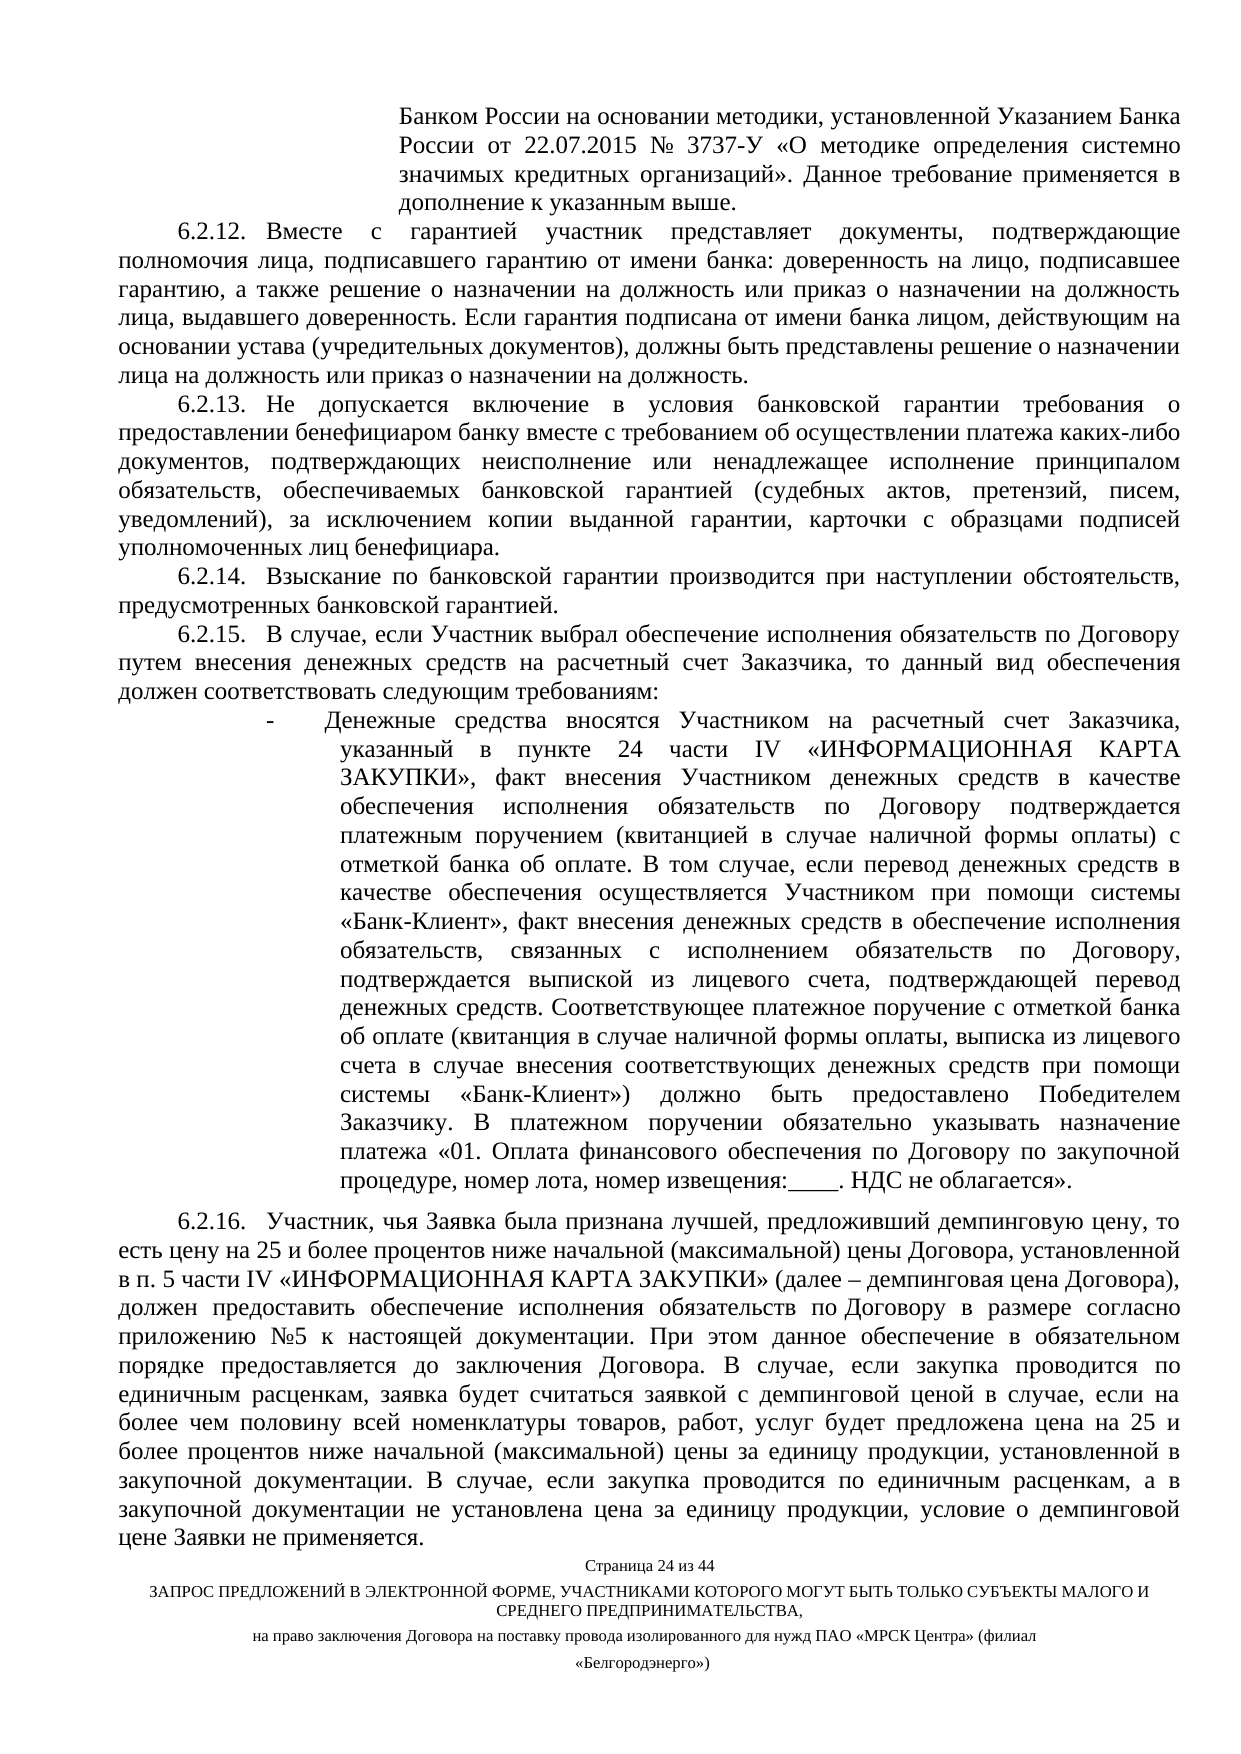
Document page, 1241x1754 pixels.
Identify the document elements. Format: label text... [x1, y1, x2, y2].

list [354, 101, 1181, 216]
subtitle В случае, если Участник выбрал обеспечение исполнения обязательств по Договору путем внесения денежных средств на расчетный счет Заказчика, то данный вид обеспечения должен соответствовать следующим требованиям: [118, 619, 1181, 705]
list Денежные средства вносятся Участником на расчетный счет Заказчика, указанный в пункте 24 части IV «ИНФОРМАЦИОННАЯ КАРТА ЗАКУПКИ», факт внесения Участником денежных средств в качестве обеспечения исполнения обязательств по Договору подтверждается платежным поручением (квитанцией в случае наличной формы оплаты) с отметкой банка об оплате. В том случае, если перевод денежных средств в качестве обеспечения осуществляется Участником при помощи системы «Банк-Клиент», факт внесения денежных средств в обеспечение исполнения обязательств, связанных с исполнением обязательств по Договору, подтверждается выпиской из лицевого счета, подтверждающей перевод денежных средств. Соответствующее платежное поручение с отметкой банка об оплате (квитанция в случае наличной формы оплаты, выписка из лицевого счета в случае внесения соответствующих денежных средств при помощи системы «Банк-Клиент») должно быть предоставлено Победителем Заказчику. В платежном поручении обязательно указывать назначение платежа «01. Оплата финансового обеспечения по Договору по закупочной процедуре, номер лота, номер извещения:____. НДС не облагается». [266, 705, 1181, 1194]
subtitle Взыскание по банковской гарантии производится при наступлении обстоятельств, предусмотренных банковской гарантией. [118, 561, 1181, 619]
subtitle Не допускается включение в условия банковской гарантии требования о предоставлении бенефициаром банку вместе с требованием об осуществлении платежа каких-либо документов, подтверждающих неисполнение или ненадлежащее исполнение принципалом обязательств, обеспечиваемых банковской гарантией (судебных актов, претензий, писем, уведомлений), за исключением копии выданной гарантии, карточки с образцами подписей уполномоченных лиц бенефициара. [118, 389, 1181, 561]
subtitle Вместе с гарантией участник представляет документы, подтверждающие полномочия лица, подписавшего гарантию от имени банка: доверенность на лицо, подписавшее гарантию, а также решение о назначении на должность или приказ о назначении на должность лица, выдавшего доверенность. Если гарантия подписана от имени банка лицом, действующим на основании устава (учредительных документов), должны быть представлены решение о назначении лица на должность или приказ о назначении на должность. [118, 216, 1181, 389]
subtitle Участник, чья Заявка была признана лучшей, предложивший демпинговую цену, то есть цену на 25 и более процентов ниже начальной (максимальной) цены Договора, установленной в п. 5 части IV «ИНФОРМАЦИОННАЯ КАРТА ЗАКУПКИ» (далее – демпинговая цена Договора), должен предоставить обеспечение исполнения обязательств по Договору в размере согласно приложению №5 к настоящей документации. При этом данное обеспечение в обязательном порядке предоставляется до заключения Договора. В случае, если закупка проводится по единичным расценкам, заявка будет считаться заявкой с демпинговой ценой в случае, если на более чем половину всей номенклатуры товаров, работ, услуг будет предложена цена на 25 и более процентов ниже начальной (максимальной) цены за единицу продукции, установленной в закупочной документации. В случае, если закупка проводится по единичным расценкам, а в закупочной документации не установлена цена за единицу продукции, условие о демпинговой цене Заявки не применяется. [118, 1206, 1181, 1551]
